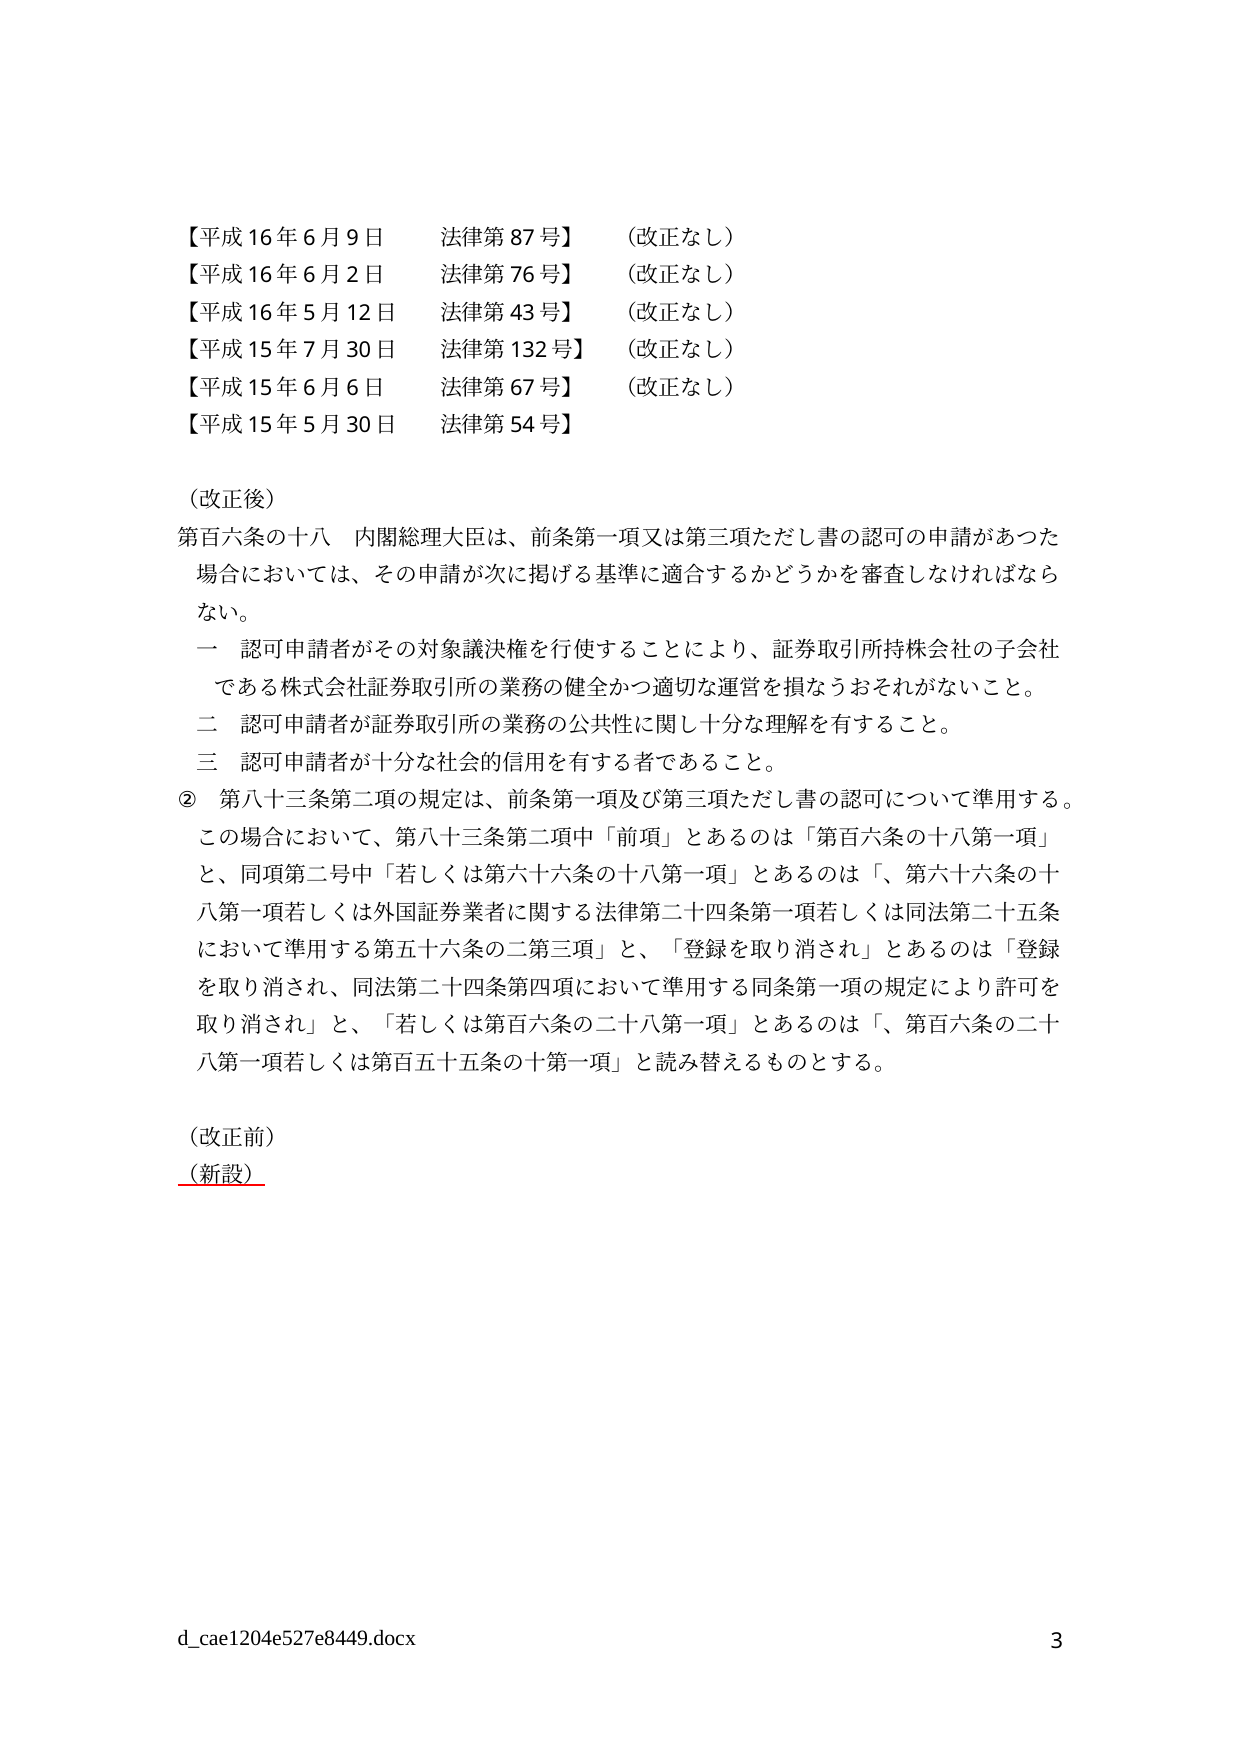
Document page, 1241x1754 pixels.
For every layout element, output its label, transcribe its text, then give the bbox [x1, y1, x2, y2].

text 第百六条の十八 内閣総理大臣は、前条第一項又は第三項ただし書の認可の申請があつた場合においては、その申請が次に掲げる基準に適合するかどうかを審査しなければならない。 [177, 517, 1063, 629]
text 【平成15年7月30日 法律第132号】 （改正なし） [177, 329, 1063, 367]
text 二 認可申請者が証券取引所の業務の公共性に関し十分な理解を有すること。 [196, 704, 1063, 742]
text 一 認可申請者がその対象議決権を行使することにより、証券取引所持株会社の子会社である株式会社証券取引所の業務の健全かつ適切な運営を損なうおそれがないこと。 [196, 629, 1063, 704]
text 【平成15年5月30日 法律第54号】 [177, 404, 1063, 442]
text 【平成16年6月2日 法律第76号】 （改正なし） [177, 254, 1063, 292]
text 【平成16年5月12日 法律第43号】 （改正なし） [177, 292, 1063, 329]
text ② 第八十三条第二項の規定は、前条第一項及び第三項ただし書の認可について準用する。この場合において、第八十三条第二項中「前項」とあるのは「第百六条の十八第一項」と、同項第二号中「若しくは第六十六条の十八第一項」とあるのは「、第六十六条の十八第一項若しくは外国証券業者に関する法律第二十四条第一項若しくは同法第二十五条において準用する第五十六条の二第三項」と、「登録を取り消され」とあるのは「登録を取り消され、同法第二十四条第四項において準用する同条第一項の規定により許可を取り消され」と、「若しくは第百六条の二十八第一項」とあるのは「、第百六条の二十八第一項若しくは第百五十五条の十第一項」と読み替えるものとする。 [177, 779, 1063, 1079]
text 【平成16年6月9日 法律第87号】 （改正なし） [177, 217, 1063, 254]
text 三 認可申請者が十分な社会的信用を有する者であること。 [196, 742, 1063, 779]
text （改正後） [177, 479, 1063, 517]
text 【平成15年6月6日 法律第67号】 （改正なし） [177, 367, 1063, 404]
text （改正前） [177, 1117, 1063, 1154]
text （新設） [177, 1154, 1063, 1192]
